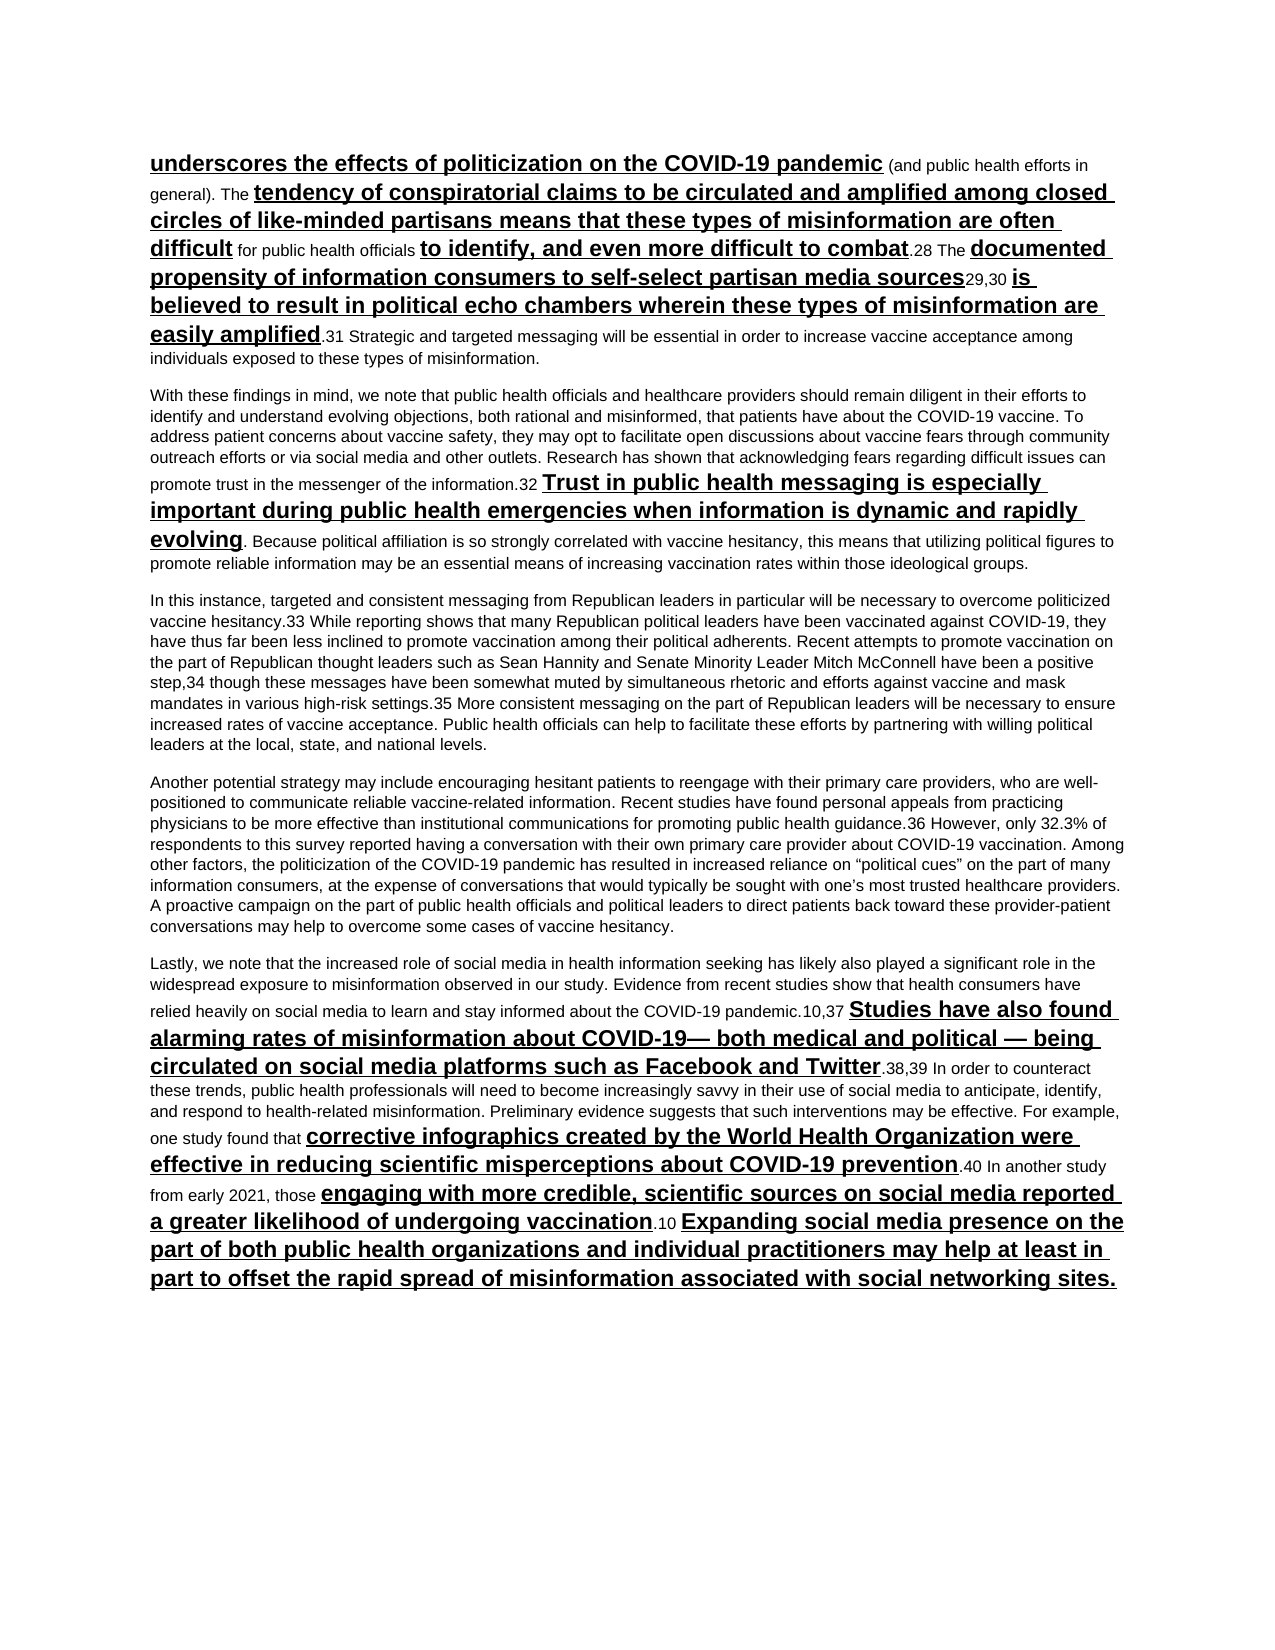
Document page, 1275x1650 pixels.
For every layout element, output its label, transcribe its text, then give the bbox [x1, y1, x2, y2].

text Lastly, we note that the increased role of social media in health information seeking has likely also played a significant role in the widespread exposure to misinformation observed in our study. Evidence from recent studies show that health consumers have relied heavily on social media to learn and stay informed about the COVID-19 pandemic.10,37 Studies have also found alarming rates of misinformation about COVID-19— both medical and political — being circulated on social media platforms such as Facebook and Twitter.38,39 In order to counteract these trends, public health professionals will need to become increasingly savvy in their use of social media to anticipate, identify, and respond to health-related misinformation. Preliminary evidence suggests that such interventions may be effective. For example, one study found that corrective infographics created by the World Health Organization were effective in reducing scientific misperceptions about COVID-19 prevention.40 In another study from early 2021, those engaging with more credible, scientific sources on social media reported a greater likelihood of undergoing vaccination.10 Expanding social media presence on the part of both public health organizations and individual practitioners may help at least in part to offset the rapid spread of misinformation associated with social networking sites. [150, 954, 1125, 1291]
text In this instance, targeted and consistent messaging from Republican leaders in particular will be necessary to overcome politicized vaccine hesitancy.33 While reporting shows that many Republican political leaders have been vaccinated against COVID-19, they have thus far been less inclined to promote vaccination among their political adherents. Recent attempts to promote vaccination on the part of Republican thought leaders such as Sean Hannity and Senate Minority Leader Mitch McConnell have been a positive step,34 though these messages have been somewhat muted by simultaneous rhetoric and efforts against vaccine and mask mandates in various high-risk settings.35 More consistent messaging on the part of Republican leaders will be necessary to ensure increased rates of vaccine acceptance. Public health officials can help to facilitate these efforts by partnering with willing political leaders at the local, state, and national levels. [150, 591, 1125, 754]
text With these findings in mind, we note that public health officials and healthcare providers should remain diligent in their efforts to identify and understand evolving objections, both rational and misinformed, that patients have about the COVID-19 vaccine. To address patient concerns about vaccine safety, they may opt to facilitate open discussions about vaccine fears through community outreach efforts or via social media and other outlets. Research has shown that acknowledging fears regarding difficult issues can promote trust in the messenger of the information.32 Trust in public health messaging is especially important during public health emergencies when information is dynamic and rapidly evolving. Because political affiliation is so strongly correlated with vaccine hesitancy, this means that utilizing political figures to promote reliable information may be an essential means of increasing vaccination rates within those ideological groups. [150, 386, 1125, 573]
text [150, 150, 1125, 368]
text Another potential strategy may include encouraging hesitant patients to reengage with their primary care providers, who are well-positioned to communicate reliable vaccine-related information. Recent studies have found personal appeals from practicing physicians to be more effective than institutional communications for promoting public health guidance.36 However, only 32.3% of respondents to this survey reported having a conversation with their own primary care provider about COVID-19 vaccination. Among other factors, the politicization of the COVID-19 pandemic has resulted in increased reliance on “political cues” on the part of many information consumers, at the expense of conversations that would typically be sought with one’s most trusted healthcare providers. A proactive campaign on the part of public health officials and political leaders to direct patients back toward these provider-patient conversations may help to overcome some cases of vaccine hesitancy. [150, 772, 1125, 936]
